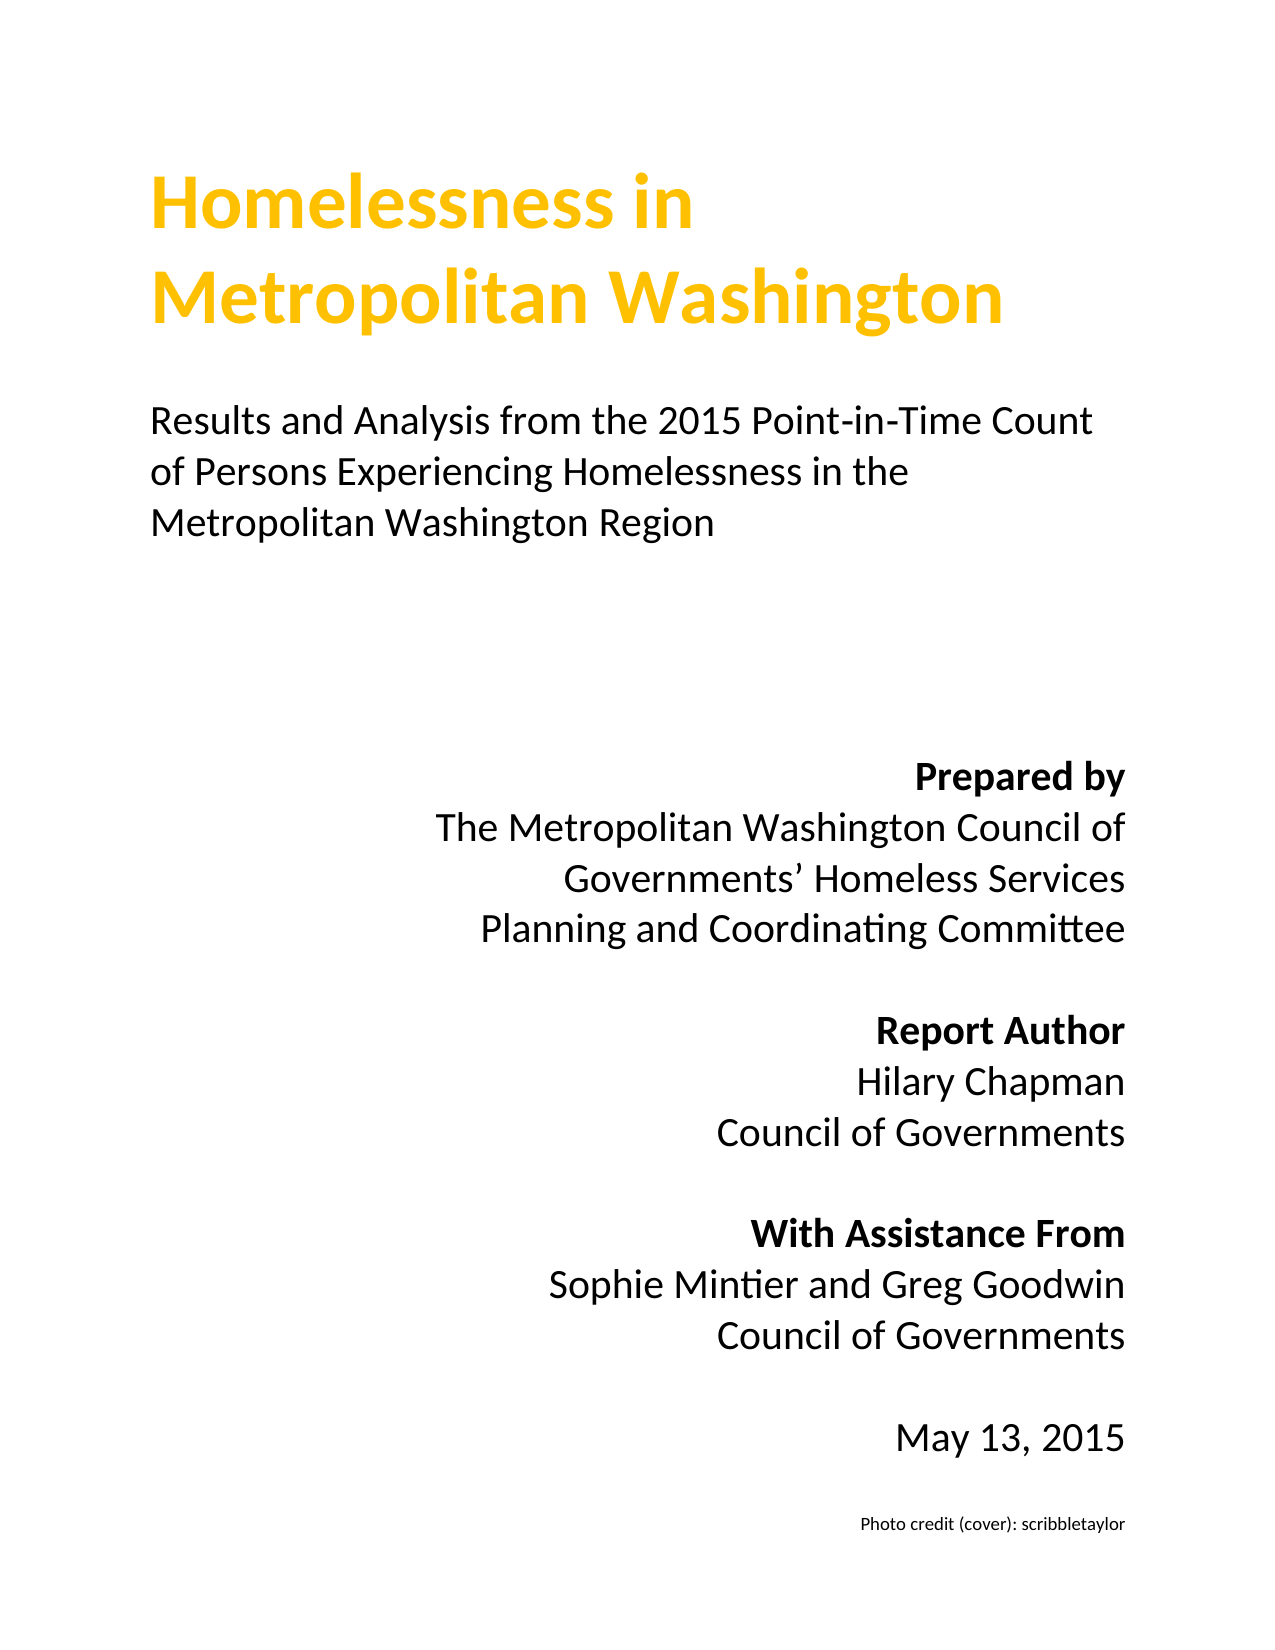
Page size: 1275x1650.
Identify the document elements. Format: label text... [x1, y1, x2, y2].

text Metropolitan Washington [150, 247, 1095, 343]
text Results and Analysis from the 2015 Point‐in‐Time Count of Persons Experiencing Homelessness in the Metropolitan Washington Region [150, 394, 1095, 547]
text Hilary Chapman Council of Governments [716, 1055, 1125, 1157]
text With Assistance From Sophie Mintier and Greg Goodwin Council of Governments [548, 1207, 1125, 1360]
text Homelessness in [150, 156, 1095, 247]
subtitle Report Author [137, 1004, 1125, 1055]
text Prepared by The Metropolitan Washington Council of Governments’ Homeless Services Planning and Coordinating Committee [435, 750, 1125, 953]
text May 13, 2015 [137, 1411, 1125, 1462]
text Photo credit (cover): scribbletaylor [137, 1513, 1125, 1536]
